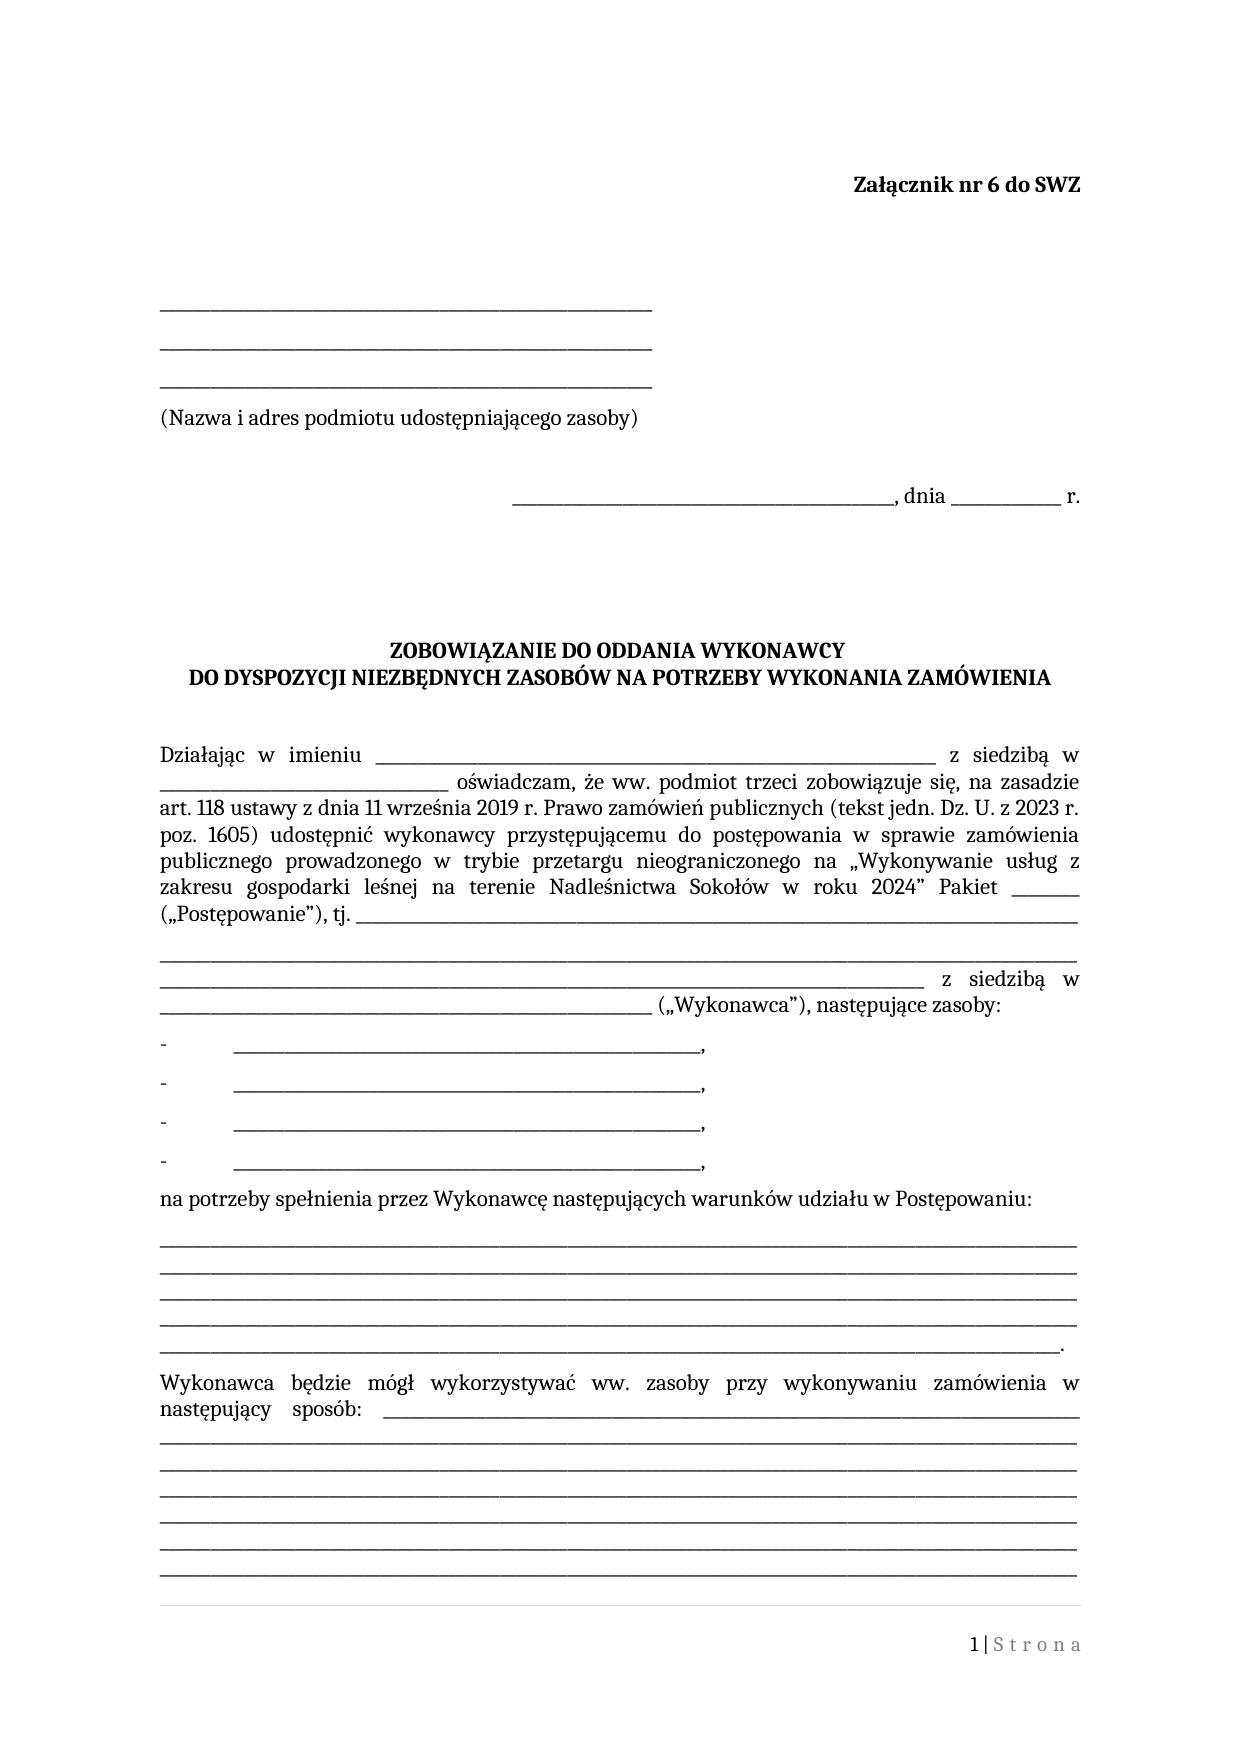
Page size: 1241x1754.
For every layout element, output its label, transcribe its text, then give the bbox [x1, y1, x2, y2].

text (Nazwa i adres podmiotu udostępniającego zasoby) [159, 405, 1081, 431]
text ______________________________________________________________________________________________________________________________________________________________________________________________________ z siedzibą w __________________________________________________________ („Wykonawca”), następujące zasoby: [159, 939, 1081, 1018]
text - _______________________________________________________, [159, 1108, 1081, 1135]
text __________________________________________________________________________________________________________________________________________________________________________________________________________________________________________________________________________________________________________________________________________________________________________________________________________________________________________________________________________________________________________________________________________________________. [159, 1225, 1081, 1357]
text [159, 1369, 1081, 1580]
text - _______________________________________________________, [159, 1031, 1081, 1057]
text ZOBOWIĄZANIE DO ODDANIA WYKONAWCY DO DYSPOZYCJI NIEZBĘDNYCH ZASOBÓW NA POTRZEBY WYKONANIA ZAMÓWIENIA [159, 638, 1081, 691]
text - _______________________________________________________, [159, 1147, 1081, 1174]
text na potrzeby spełnienia przez Wykonawcę następujących warunków udziału w Postępowaniu: [159, 1186, 1081, 1213]
text Załącznik nr 6 do SWZ [159, 172, 1081, 198]
text - _______________________________________________________, [159, 1070, 1081, 1096]
text _____________________________________________, dnia _____________ r. [159, 483, 1081, 509]
text __________________________________________________________ [159, 366, 1081, 393]
text __________________________________________________________ [159, 327, 1081, 354]
text __________________________________________________________ [159, 288, 1081, 315]
text Działając w imieniu __________________________________________________________________ z siedzibą w __________________________________ oświadczam, że ww. podmiot trzeci zobowiązuje się, na zasadzie art. 118 ustawy z dnia 11 września 2019 r. Prawo zamówień publicznych (tekst jedn. Dz. U. z 2023 r. poz. 1605) udostępnić wykonawcy przystępującemu do postępowania w sprawie zamówienia publicznego prowadzonego w trybie przetargu nieograniczonego na „Wykonywanie usług z zakresu gospodarki leśnej na terenie Nadleśnictwa Sokołów w roku 2024” Pakiet ________ („Postępowanie”), tj. _____________________________________________________________________________________ [159, 742, 1081, 927]
